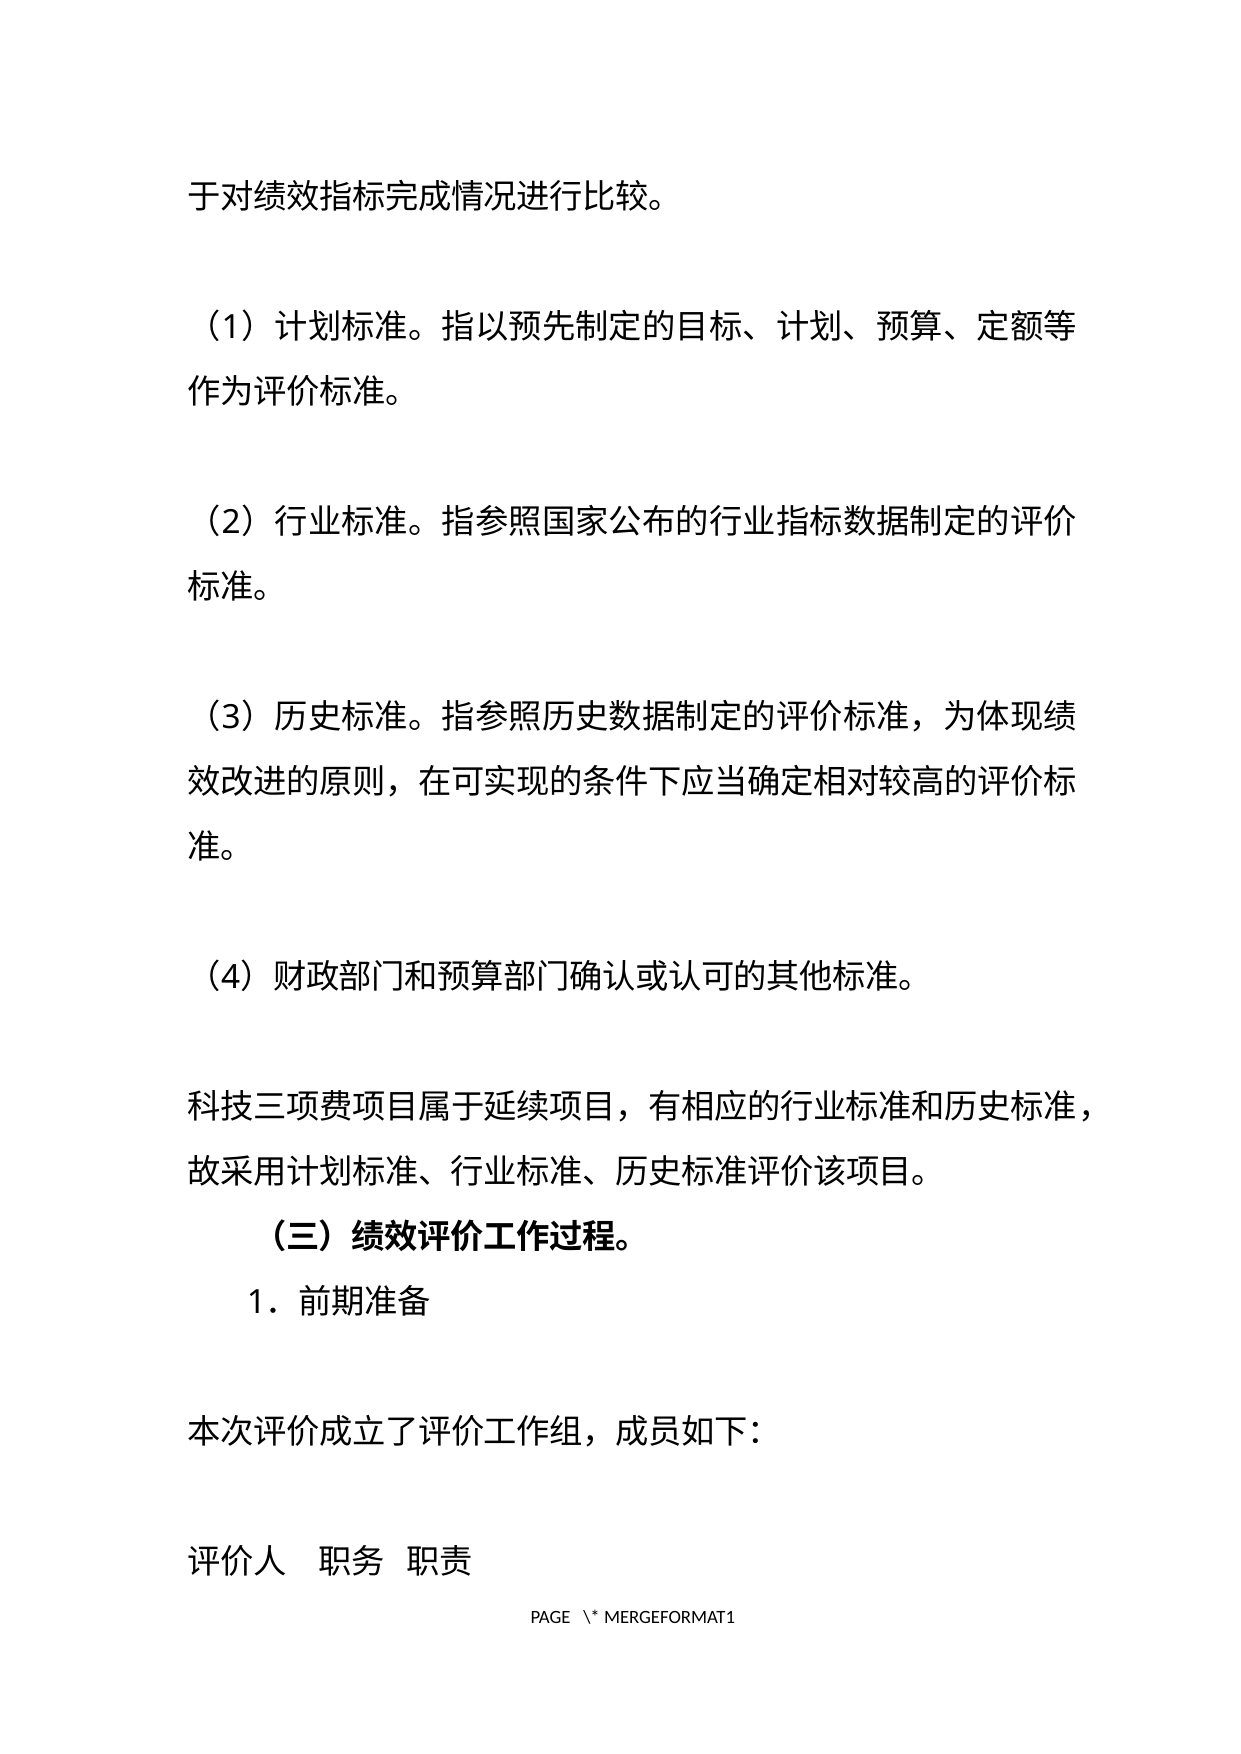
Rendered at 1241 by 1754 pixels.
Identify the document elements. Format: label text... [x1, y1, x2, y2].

text （三）绩效评价工作过程。 [187, 1202, 1078, 1267]
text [187, 1267, 1078, 1592]
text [187, 162, 1078, 1202]
